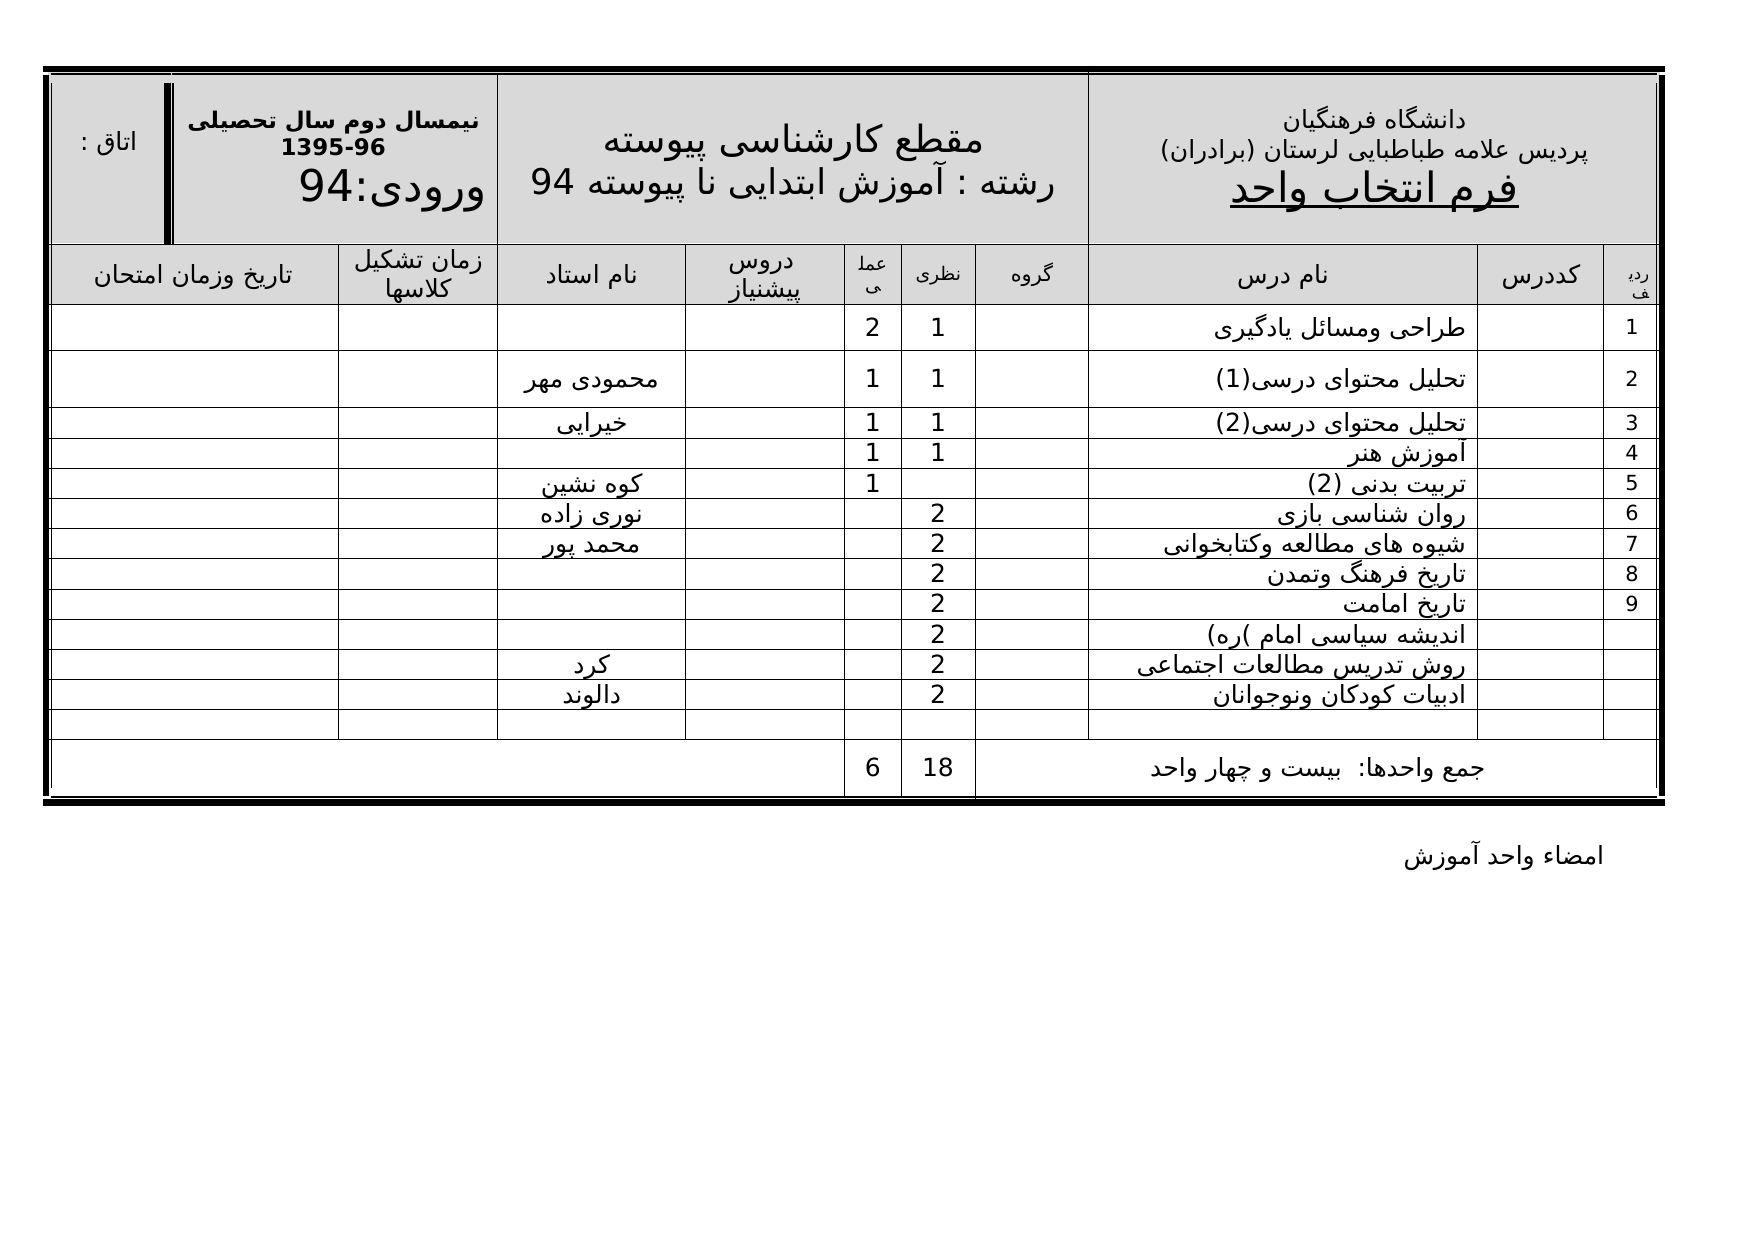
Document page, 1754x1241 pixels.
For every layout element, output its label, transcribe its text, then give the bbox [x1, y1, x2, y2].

table_cell [845, 620, 901, 649]
table_cell [976, 408, 1088, 437]
table_cell [498, 620, 685, 649]
table_cell دروس پیشنیاز [686, 245, 844, 304]
table_cell ردیف [1604, 245, 1656, 304]
table_cell [686, 439, 844, 468]
table_cell نظری [902, 245, 975, 304]
table_cell [1478, 710, 1603, 739]
table_cell [845, 529, 901, 558]
table_cell [1478, 499, 1603, 528]
table_cell [52, 499, 338, 528]
table_cell [686, 620, 844, 649]
table_cell 3 [1604, 408, 1656, 437]
table_cell [902, 469, 975, 498]
table_cell [976, 499, 1088, 528]
table_cell [339, 590, 497, 619]
table_cell [686, 710, 844, 739]
table_cell [339, 469, 497, 498]
table_header نیمسال دوم سال تحصیلی 96-1395 ورودی:94 [169, 72, 498, 243]
table_cell [1478, 559, 1603, 588]
table_cell [52, 710, 338, 739]
table_cell [498, 439, 685, 468]
table_cell [52, 351, 338, 407]
table_cell 1 [845, 408, 901, 437]
table_cell [686, 590, 844, 619]
table_cell [339, 439, 497, 468]
table_cell [52, 469, 338, 498]
table_cell 4 [1604, 439, 1656, 468]
table_cell [1604, 710, 1656, 739]
table_cell [976, 439, 1088, 468]
table_cell [686, 529, 844, 558]
table_cell [52, 439, 338, 468]
table_cell [1604, 680, 1656, 709]
table_cell [976, 590, 1088, 619]
table_cell [686, 469, 844, 498]
table_cell نام درس [1089, 245, 1477, 304]
table_cell [1478, 351, 1603, 407]
table_cell [339, 499, 497, 528]
table_cell کددرس [1478, 245, 1603, 304]
text امضاء واحد آموزش [150, 842, 1604, 871]
table_cell 2 [845, 305, 901, 349]
table_cell 9 [1604, 590, 1656, 619]
table_cell [52, 620, 338, 649]
table_cell [976, 351, 1088, 407]
table_cell [52, 650, 338, 679]
table_cell روش تدریس مطالعات اجتماعی [1089, 650, 1477, 679]
table_cell [686, 499, 844, 528]
table_cell 2 [902, 650, 975, 679]
table_cell [902, 710, 975, 739]
table_cell ادبیات کودکان ونوجوانان [1089, 680, 1477, 709]
table_cell تربیت بدنی (2) [1089, 469, 1477, 498]
table_cell [498, 590, 685, 619]
table_cell [1478, 680, 1603, 709]
table_cell [339, 710, 497, 739]
table_cell آموزش هنر [1089, 439, 1477, 468]
table_cell [339, 620, 497, 649]
table_cell [52, 590, 338, 619]
table_cell تحلیل محتوای درسی(2) [1089, 408, 1477, 437]
table_cell [52, 408, 338, 437]
table_cell 8 [1604, 559, 1656, 588]
table_cell 2 [902, 620, 975, 649]
table_cell [498, 559, 685, 588]
table_cell [1478, 590, 1603, 619]
table_cell نوری زاده [498, 499, 685, 528]
table_cell [845, 590, 901, 619]
table_header دانشگاه فرهنگیان پردیس علامه طباطبایی لرستان (برادران) فرم انتخاب واحد [1089, 72, 1660, 243]
table_header اتاق : [48, 72, 169, 243]
table_cell 6 [845, 740, 901, 796]
table_cell محمودی مهر [498, 351, 685, 407]
table_cell [845, 710, 901, 739]
table_cell [686, 351, 844, 407]
table_cell 1 [845, 351, 901, 407]
table_cell 2 [902, 590, 975, 619]
table_cell [976, 710, 1088, 739]
table_cell [339, 529, 497, 558]
table_cell [976, 680, 1088, 709]
table_cell شیوه های مطالعه وکتابخوانی [1089, 529, 1477, 558]
table_cell [498, 305, 685, 349]
table_cell [339, 351, 497, 407]
table_cell [1604, 650, 1656, 679]
table_cell روان شناسی بازی [1089, 499, 1477, 528]
table_cell عملی [845, 245, 901, 304]
table_header مقطع کارشناسی پیوسته رشته : آموزش ابتدایی نا پیوسته 94 [498, 75, 1088, 243]
table_cell دالوند [498, 680, 685, 709]
table_cell 1 [902, 439, 975, 468]
table_cell اندیشه سیاسی امام )ره) [1089, 620, 1477, 649]
table_cell [1478, 529, 1603, 558]
table_cell 2 [902, 559, 975, 588]
table_cell [686, 305, 844, 349]
table_cell 2 [902, 499, 975, 528]
table_cell [686, 559, 844, 588]
table_cell 18 [902, 740, 975, 796]
table_cell کوه نشین [498, 469, 685, 498]
table_cell [49, 740, 844, 796]
table_cell [686, 680, 844, 709]
table_cell 1 [902, 408, 975, 437]
table_cell [976, 305, 1088, 349]
table_cell [845, 650, 901, 679]
table_cell [845, 680, 901, 709]
table_cell 7 [1604, 529, 1656, 558]
table_cell [976, 529, 1088, 558]
table_cell زمان تشکیل کلاسها [339, 245, 497, 304]
table_cell [976, 559, 1088, 588]
table_cell کرد [498, 650, 685, 679]
table_cell تاریخ وزمان امتحان [52, 245, 338, 304]
table_cell گروه [976, 245, 1088, 304]
table_cell [1089, 710, 1477, 739]
table_cell خیرایی [498, 408, 685, 437]
table_cell 1 [845, 439, 901, 468]
table_cell [339, 559, 497, 588]
table_cell 1 [902, 351, 975, 407]
table_cell [1478, 305, 1603, 349]
table_cell [52, 559, 338, 588]
table_cell 1 [1604, 305, 1656, 349]
table_cell [1478, 439, 1603, 468]
table_cell جمع واحدها: بیست و چهار واحد [976, 740, 1659, 796]
table_cell نام استاد [498, 245, 685, 304]
table_cell [1478, 650, 1603, 679]
table_cell [976, 620, 1088, 649]
table_cell [1478, 408, 1603, 437]
table_cell تاریخ فرهنگ وتمدن [1089, 559, 1477, 588]
table_cell تاریخ امامت [1089, 590, 1477, 619]
table_cell تحلیل محتوای درسی(1) [1089, 351, 1477, 407]
table_cell [339, 408, 497, 437]
table_cell [52, 305, 338, 349]
table_cell 2 [902, 529, 975, 558]
table_cell [976, 469, 1088, 498]
table_cell [686, 650, 844, 679]
table_cell 1 [902, 305, 975, 349]
table_cell محمد پور [498, 529, 685, 558]
table_cell [686, 408, 844, 437]
table_cell 2 [1604, 351, 1656, 407]
table_cell [52, 529, 338, 558]
table_cell [1478, 469, 1603, 498]
table_cell [845, 499, 901, 528]
table_cell 6 [1604, 499, 1656, 528]
table_cell [845, 559, 901, 588]
table_cell طراحی ومسائل یادگیری [1089, 305, 1477, 349]
table_cell [339, 680, 497, 709]
table_cell [976, 650, 1088, 679]
table_cell [1604, 620, 1656, 649]
table_cell 2 [902, 680, 975, 709]
table_cell 5 [1604, 469, 1656, 498]
table_cell [339, 305, 497, 349]
table_cell 1 [845, 469, 901, 498]
table_cell [339, 650, 497, 679]
table_cell [1478, 620, 1603, 649]
table_cell [52, 680, 338, 709]
table_cell [498, 710, 685, 739]
